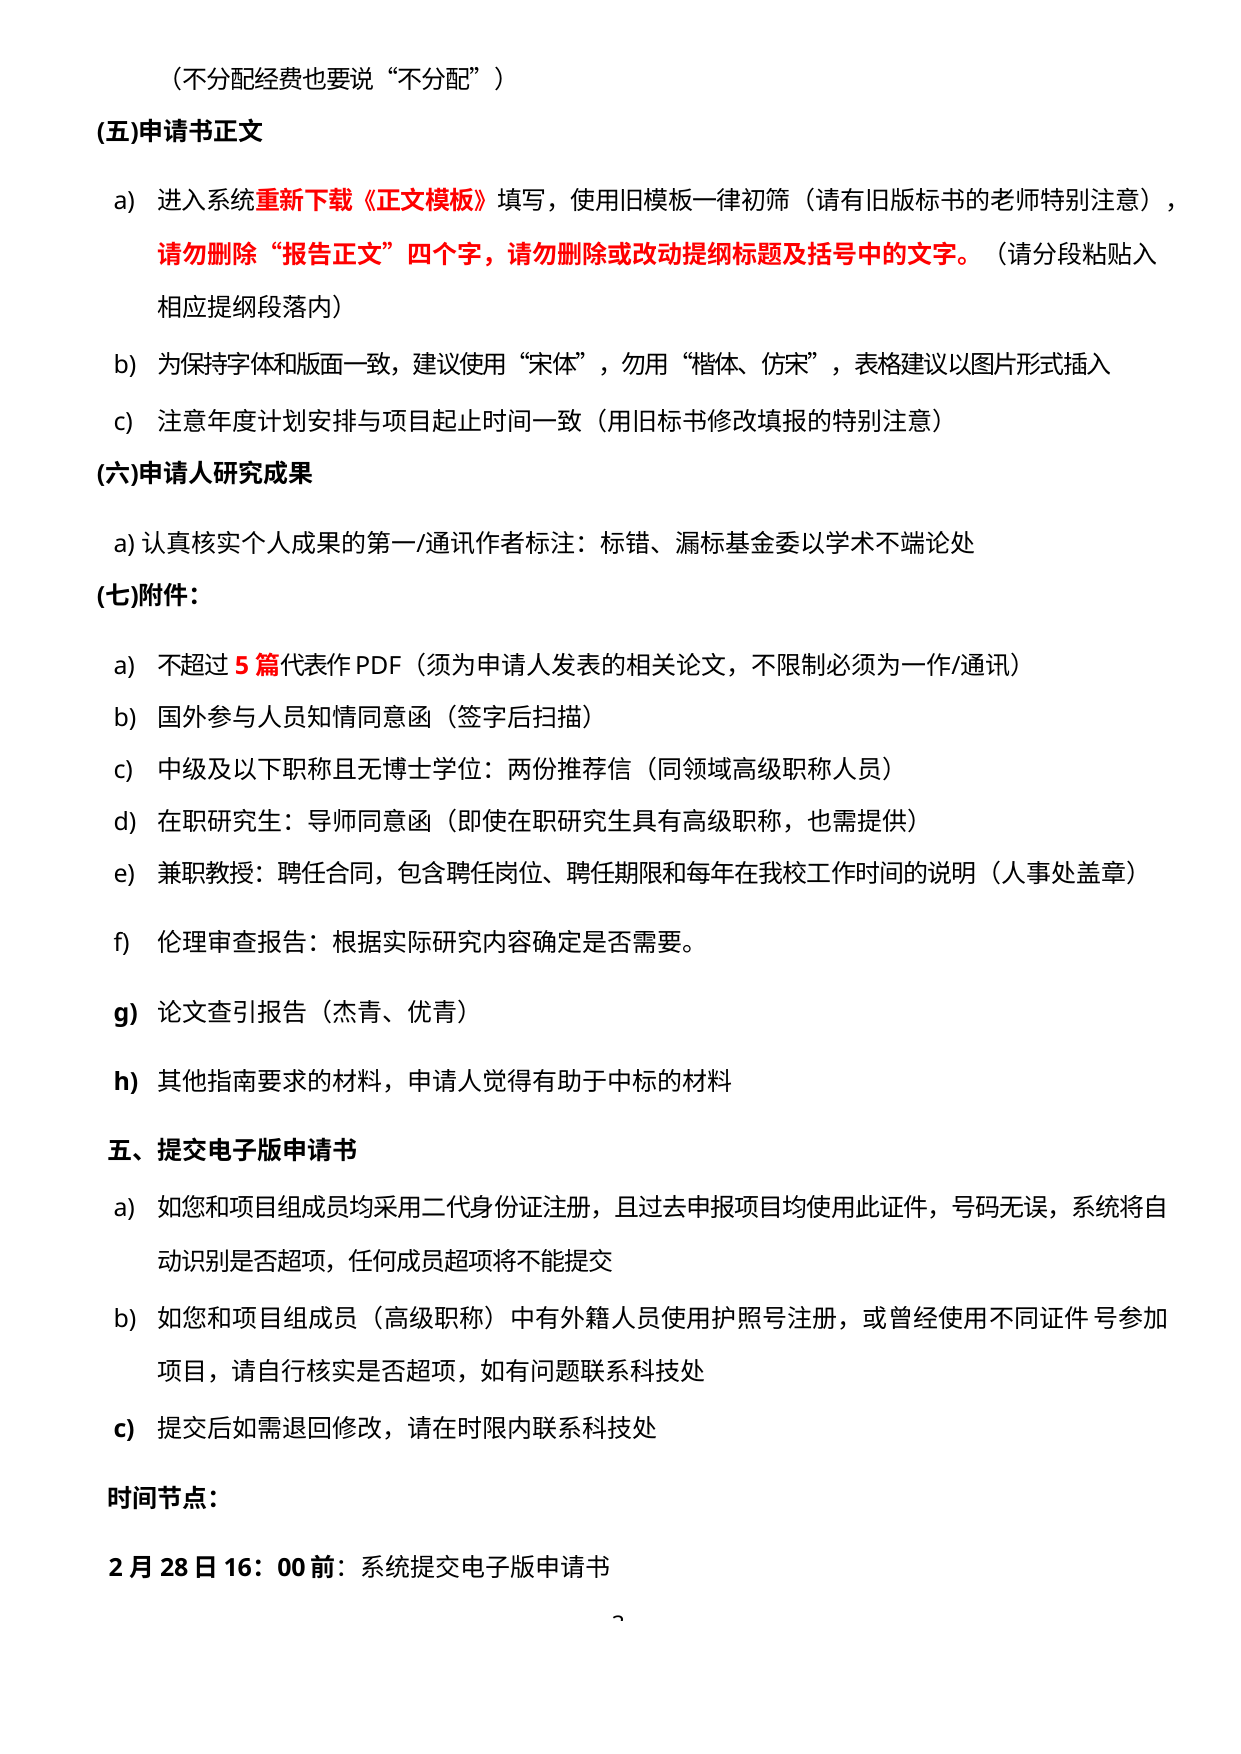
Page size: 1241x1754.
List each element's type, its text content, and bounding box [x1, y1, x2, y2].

text (七)附件： [59, 576, 942, 612]
list 论文查引报告（杰青、优青） [113, 992, 1169, 1028]
list 在职研究生：导师同意函（即使在职研究生具有高级职称，也需提供） [113, 802, 1181, 838]
list 进入系统重新下载《正文模板》填写，使用旧模板一律初筛（请有旧版标书的老师特别注意），请勿删除“报告正文”四个字，请勿删除或改动提纲标题及括号中的文字。（请分段粘贴入相应提纲段落内） [113, 181, 1169, 323]
list 兼职教授：聘任合同，包含聘任岗位、聘任期限和每年在我校工作时间的说明（人事处盖章） [113, 854, 1169, 890]
list 中级及以下职称且无博士学位：两份推荐信（同领域高级职称人员） [113, 749, 1181, 786]
list 注意年度计划安排与项目起止时间一致（用旧标书修改填报的特别注意） [113, 402, 1181, 438]
text 时间节点： [69, 1478, 1157, 1514]
list 不超过 5 篇代表作 PDF（须为申请人发表的相关论文，不限制必须为一作/通讯） [113, 645, 1181, 682]
text 2 月 28日16：00前：系统提交电子版申请书 [59, 1547, 1181, 1584]
text (五)申请书正文 [59, 111, 942, 147]
text （不分配经费也要说“不分配”） [157, 59, 1181, 95]
list 国外参与人员知情同意函（签字后扫描） [113, 697, 1181, 734]
list 如您和项目组成员均采用二代身份证注册，且过去申报项目均使用此证件，号码无误，系统将自动识别是否超项，任何成员超项将不能提交 [113, 1188, 1169, 1277]
list 其他指南要求的材料，申请人觉得有助于中标的材料 [113, 1061, 1169, 1097]
list 为保持字体和版面一致，建议使用“宋体”，勿用“楷体、仿宋”，表格建议以图片形式插入 [113, 344, 1169, 381]
text a) 认真核实个人成果的第一/通讯作者标注：标错、漏标基金委以学术不端论处 [113, 523, 1181, 560]
list 伦理审查报告：根据实际研究内容确定是否需要。 [113, 923, 1169, 959]
text 五、提交电子版申请书 [69, 1131, 1157, 1167]
list 如您和项目组成员（高级职称）中有外籍人员使用护照号注册，或曾经使用不同证件号参加项目，请自行核实是否超项，如有问题联系科技处 [113, 1298, 1169, 1388]
list 提交后如需退回修改，请在时限内联系科技处 [69, 1409, 866, 1445]
text (六)申请人研究成果 [59, 454, 942, 490]
